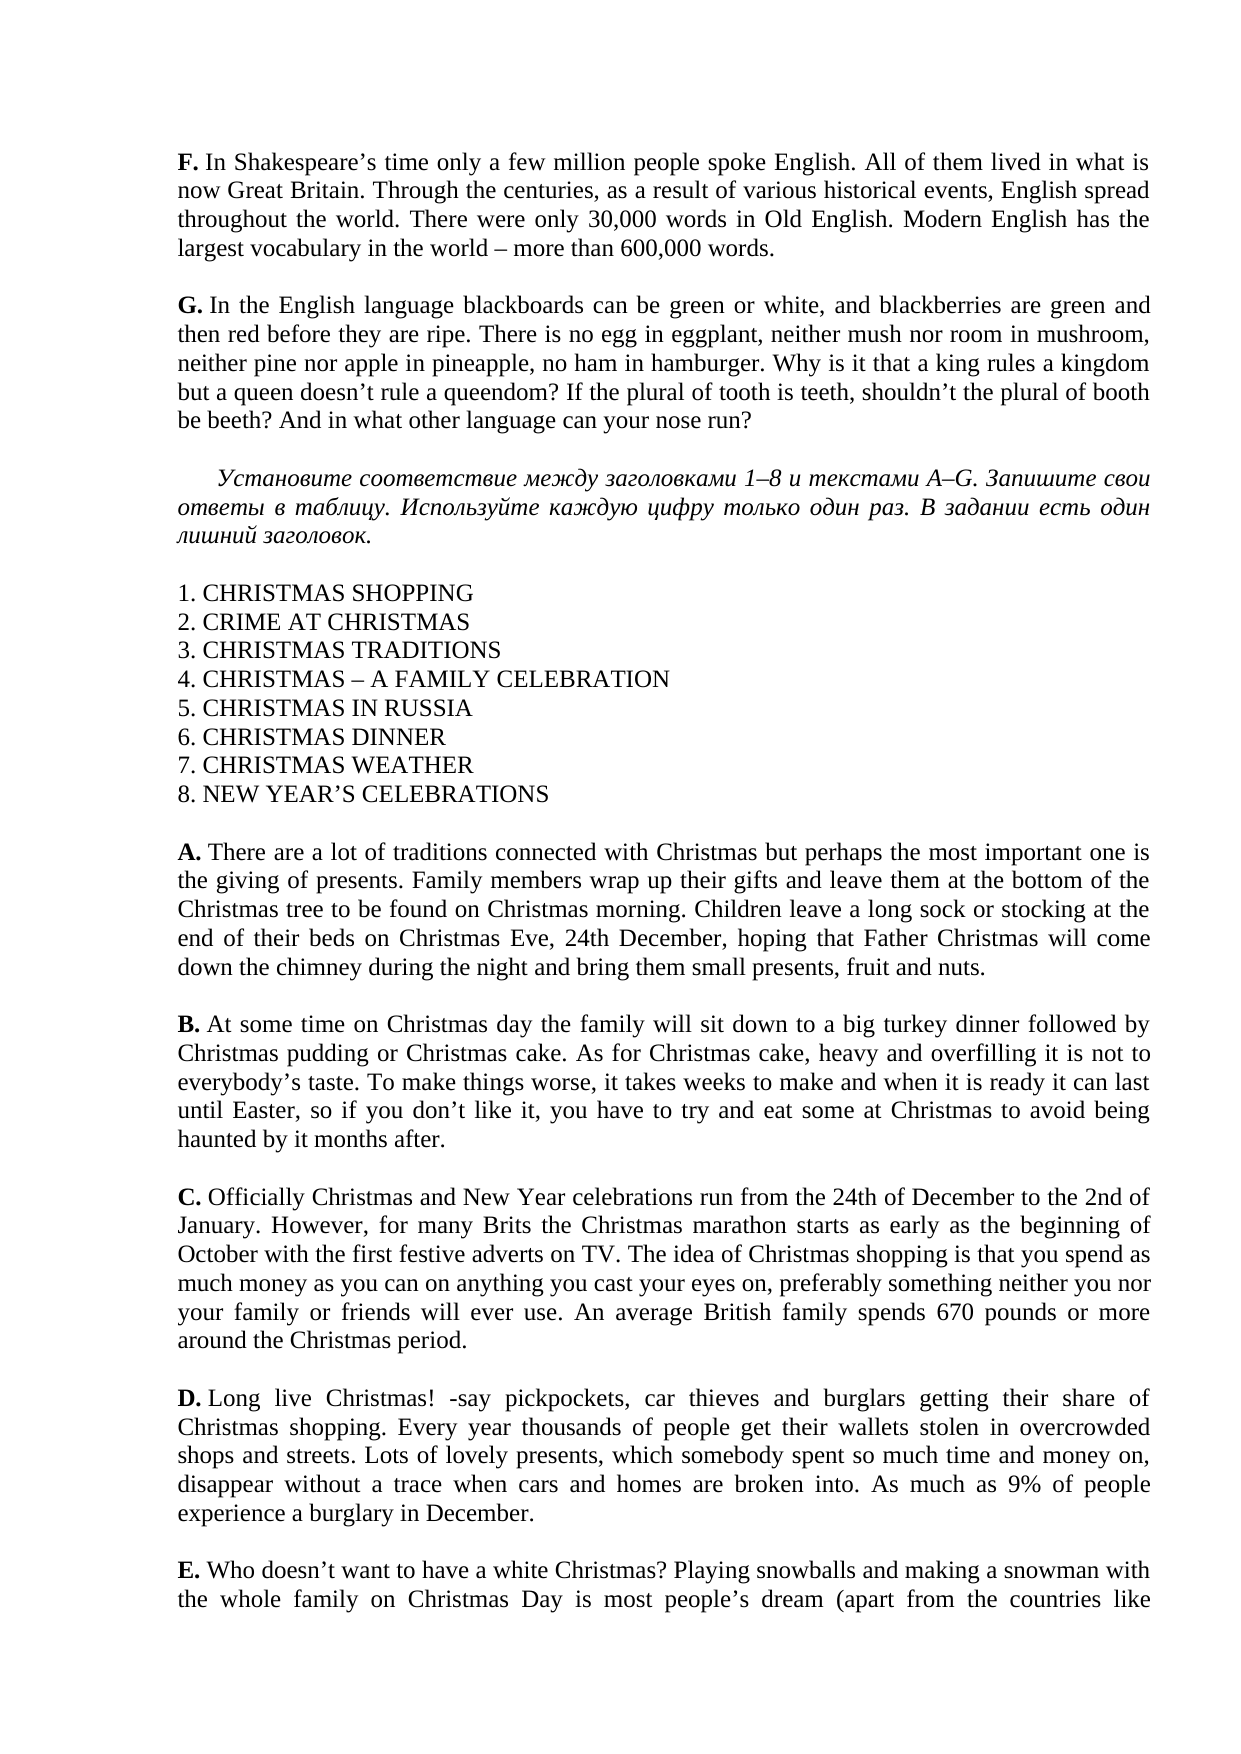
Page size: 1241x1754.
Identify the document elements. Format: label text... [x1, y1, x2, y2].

text B. At some time on Christmas day the family will sit down to a big turkey dinner followed by Christmas pudding or Christmas cake. As for Christmas cake, heavy and overfilling it is not to everybody’s taste. To make things worse, it takes weeks to make and when it is ready it can last until Easter, so if you don’t like it, you have to try and eat some at Christmas to avoid being haunted by it months after. [177, 1009, 1152, 1153]
text 3. CHRISTMAS TRADITIONS [177, 636, 1152, 664]
text A. There are a lot of traditions connected with Christmas but perhaps the most important one is the giving of presents. Family members wrap up their gifts and leave them at the bottom of the Christmas tree to be found on Christmas morning. Children leave a long sock or stocking at the end of their beds on Christmas Eve, 24th December, hoping that Father Christmas will come down the chimney during the night and bring them small presents, fruit and nuts. [177, 837, 1152, 981]
text 8. NEW YEAR’S CELEBRATIONS [177, 779, 1152, 808]
text G. In the English language blackboards can be green or white, and blackberries are green and then red before they are ripe. There is no egg in eggplant, neither mush nor room in mushroom, neither pine nor apple in pineapple, no ham in hamburger. Why is it that a king rules a kingdom but a queen doesn’t rule a queendom? If the plural of tooth is teeth, shouldn’t the plural of booth be beeth? And in what other language can your nose run? [177, 291, 1152, 434]
text F. In Shakespeare’s time only a few million people spoke English. All of them lived in what is now Great Britain. Through the centuries, as a result of various historical events, English spread throughout the world. There were only 30,000 words in Old English. Modern English has the largest vocabulary in the world – more than 600,000 words. [177, 147, 1152, 262]
text 4. CHRISTMAS – A FAMILY CELEBRATION [177, 664, 1152, 693]
text 5. CHRISTMAS IN RUSSIA [177, 693, 1152, 722]
text 6. CHRISTMAS DINNER [177, 722, 1152, 751]
text 1. CHRISTMAS SHOPPING [177, 578, 1152, 607]
text 7. CHRISTMAS WEATHER [177, 751, 1152, 779]
text D. Long live Christmas! -say pickpockets, car thieves and burglars getting their share of Christmas shopping. Every year thousands of people get their wallets stolen in overcrowded shops and streets. Lots of lovely presents, which somebody spent so much time and money on, disappear without a trace when cars and homes are broken into. As much as 9% of people experience a burglary in December. [177, 1383, 1152, 1527]
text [177, 1556, 1152, 1613]
text C. Officially Christmas and New Year celebrations run from the 24th of December to the 2nd of January. However, for many Brits the Christmas marathon starts as early as the beginning of October with the first festive adverts on TV. The idea of Christmas shopping is that you spend as much money as you can on anything you cast your eyes on, preferably something neither you nor your family or friends will ever use. An average British family spends 670 pounds or more around the Christmas period. [177, 1182, 1152, 1354]
text Установите соответствие между заголовками 1–8 и текстами A–G. Запишите свои ответы в таблицу. Используйте каждую цифру только один раз. В задании есть один лишний заголовок. [177, 463, 1152, 549]
text 2. CRIME AT CHRISTMAS [177, 607, 1152, 636]
